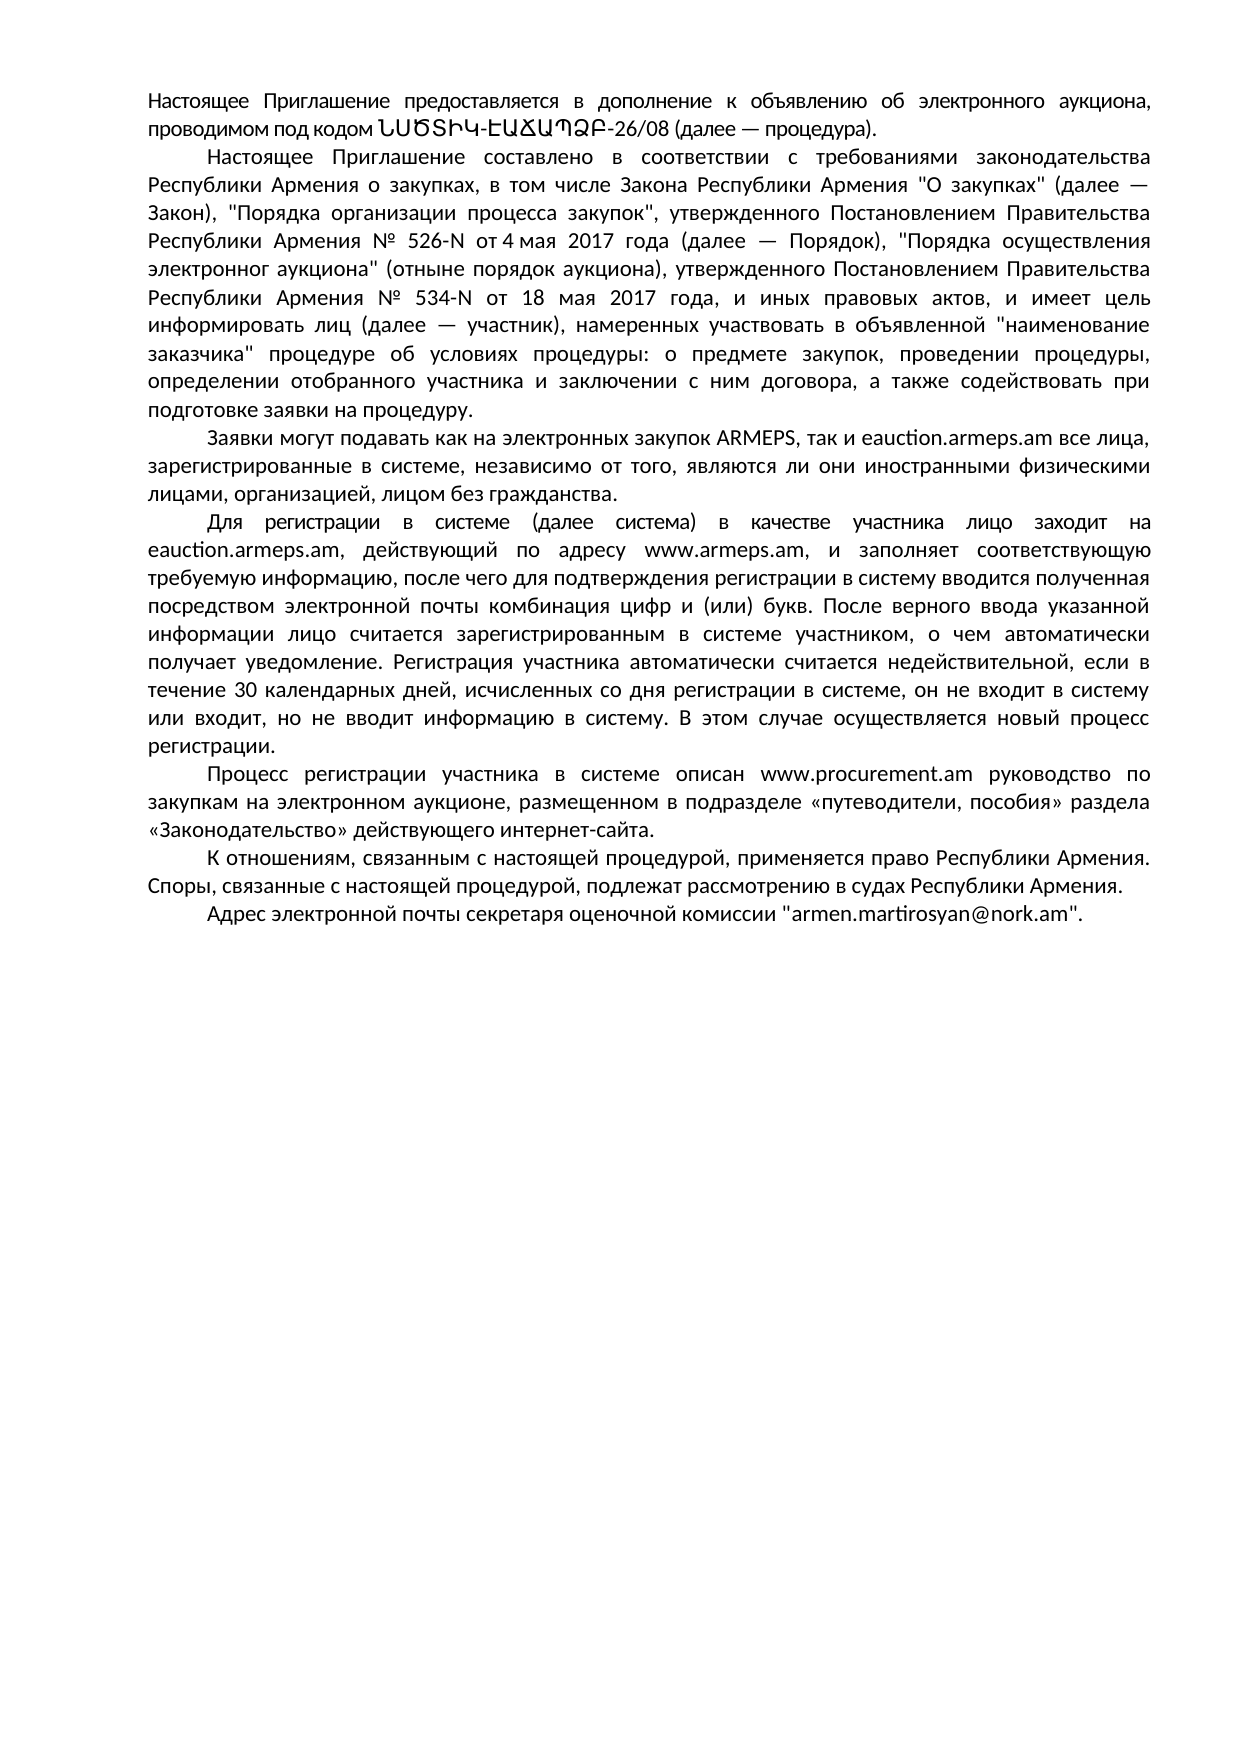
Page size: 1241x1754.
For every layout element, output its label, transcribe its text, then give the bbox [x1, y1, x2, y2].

text Процесс регистрации участника в системе описан www.procurement.am руководство по закупкам на электронном аукционе, размещенном в подразделе «путеводители, пособия» раздела «Законодательство» действующего интернет-сайта. [148, 759, 1152, 843]
text Настоящее Приглашение предоставляется в дополнение к объявлению об электронного аукциона, проводимом под кодом ՆՍԾՏԻԿ-ԷԱՃԱՊՁԲ-26/08 (далее — процедура). [148, 86, 1152, 142]
text К отношениям, связанным с настоящей процедурой, применяется право Республики Армения. Споры, связанные с настоящей процедурой, подлежат рассмотрению в судах Республики Армения. [148, 843, 1152, 899]
text Заявки могут подавать как на электронных закупок ARMEPS, так и eauction.armeps.am все лица, зарегистрированные в системе, независимо от того, являются ли они иностранными физическими лицами, организацией, лицом без гражданства. [148, 423, 1152, 507]
text Адрес электронной почты секретаря оценочной комиссии "armen.martirosyan@nork.am". [148, 899, 1152, 927]
text Настоящее Приглашение составлено в соответствии с требованиями законодательства Республики Армения о закупках, в том числе Закона Республики Армения "О закупках" (далее — Закон), "Порядка организации процесса закупок", утвержденного Постановлением Правительства Республики Армения № 526-N от 4 мая 2017 года (далее — Порядок), "Порядка осуществления электронног аукциона" (отныне порядок аукциона), утвержденного Постановлением Правительства Республики Армения № 534-N от 18 мая 2017 года, и иных правовых актов, и имеет цель информировать лиц (далее — участник), намеренных участвовать в объявленной "наименование заказчика" процедуре об условиях процедуры: о предмете закупок, проведении процедуры, определении отобранного участника и заключении с ним договора, а также содействовать при подготовке заявки на процедуру. [148, 142, 1152, 423]
text Для регистрации в системе (далее система) в качестве участника лицо заходит на eauction.armeps.am, действующий по адресу www.armeps.am, и заполняет соответствующую требуемую информацию, после чего для подтверждения регистрации в систему вводится полученная посредством электронной почты комбинация цифр и (или) букв. После верного ввода указанной информации лицо считается зарегистрированным в системе участником, о чем автоматически получает уведомление. Регистрация участника автоматически считается недействительной, если в течение 30 календарных дней, исчисленных со дня регистрации в системе, он не входит в систему или входит, но не вводит информацию в систему. В этом случае осуществляется новый процесс регистрации. [148, 507, 1152, 759]
